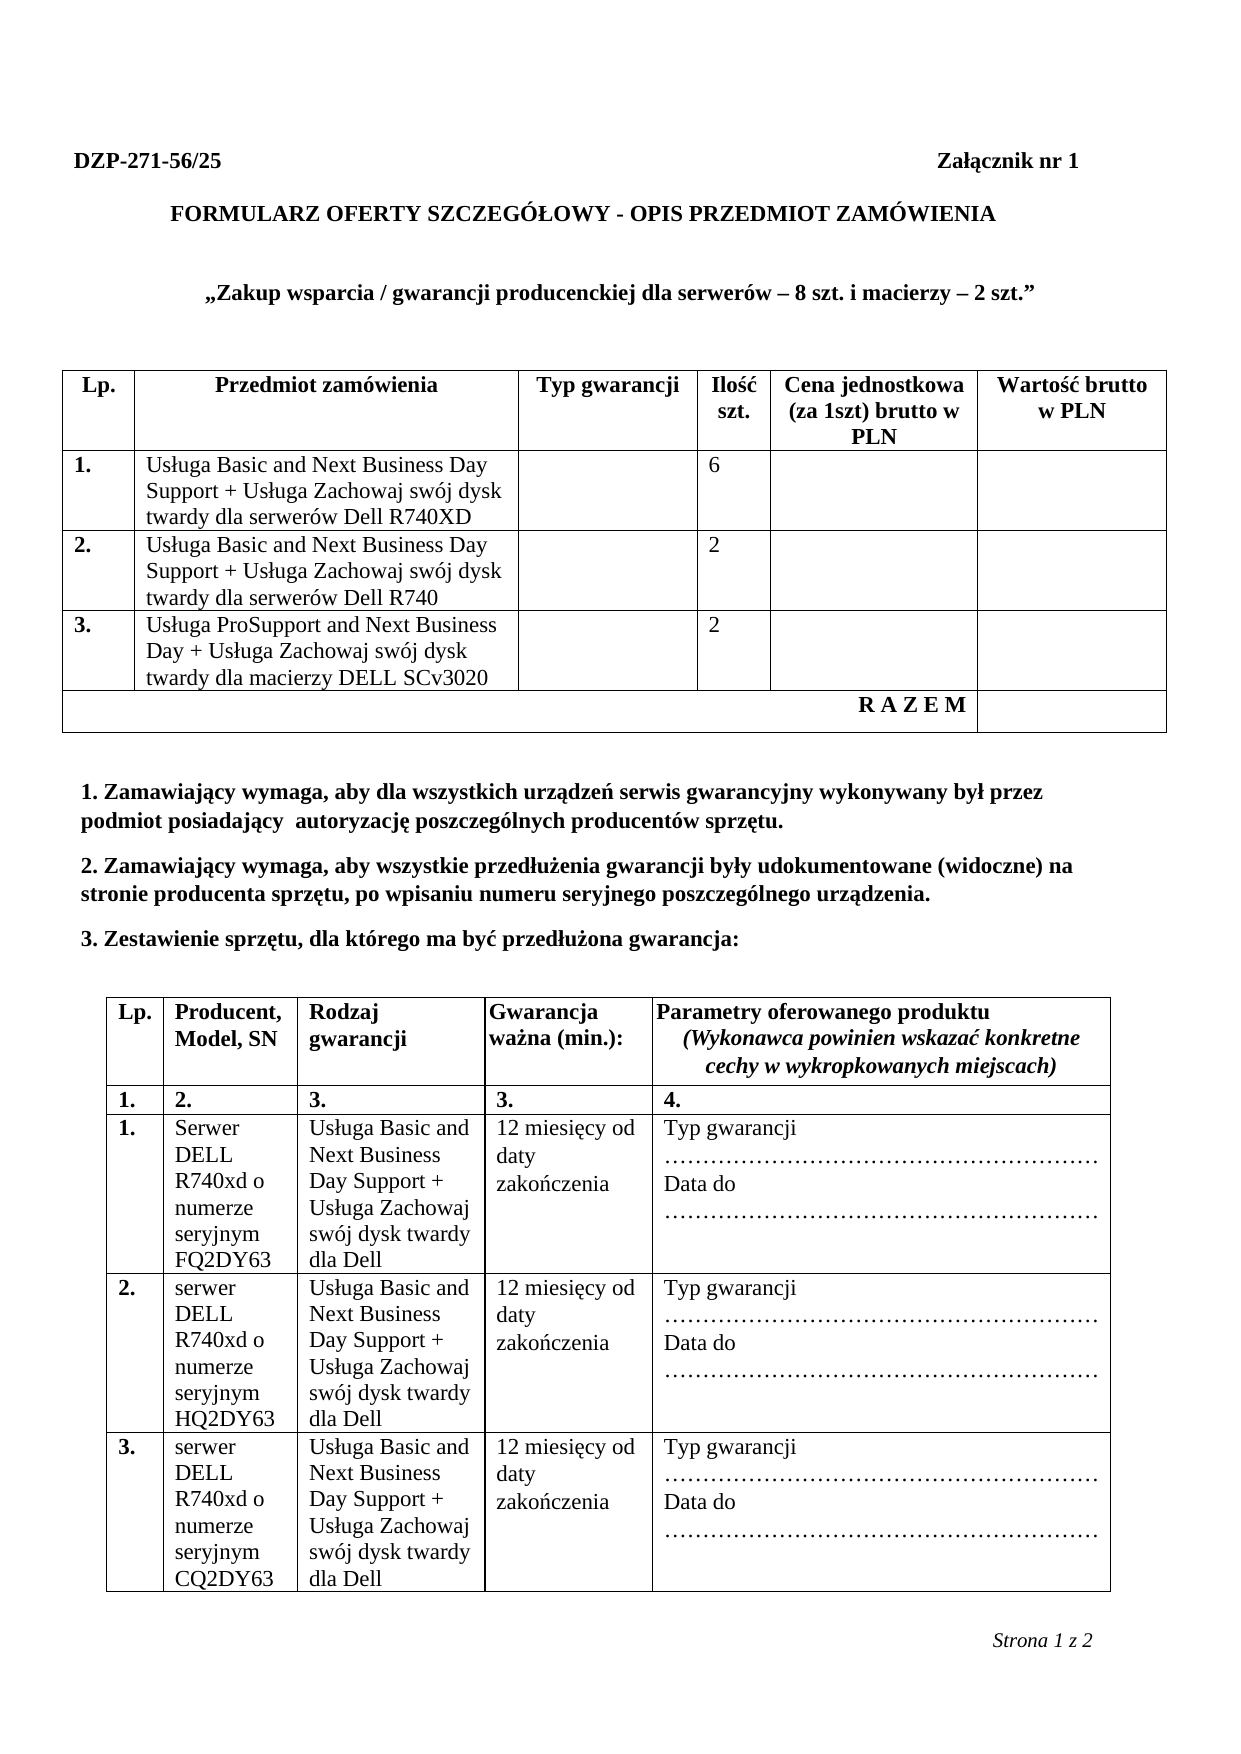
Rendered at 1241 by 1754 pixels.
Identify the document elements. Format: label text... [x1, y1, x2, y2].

table_header Lp. [107, 998, 163, 1085]
table_cell 6 [698, 451, 770, 530]
text „Zakup wsparcia / gwarancji producenckiej dla serwerów – 8 szt. i macierzy – 2 szt.” [148, 279, 1093, 306]
table_cell Usługa Basic and Next Business Day Support + Usługa Zachowaj swój dysk twardy dla Dell [298, 1115, 484, 1273]
table_cell [978, 691, 1166, 732]
table_cell [519, 451, 697, 530]
table_cell [519, 531, 697, 610]
table_cell Serwer DELL R740xd o numerze seryjnym FQ2DY63 [164, 1115, 297, 1273]
table_cell Usługa Basic and Next Business Day Support + Usługa Zachowaj swój dysk twardy dla Dell [298, 1274, 484, 1432]
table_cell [298, 1433, 484, 1591]
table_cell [486, 1433, 652, 1591]
table_cell [978, 451, 1166, 530]
table_header Typ gwarancji [519, 371, 697, 450]
table_cell [978, 611, 1166, 690]
table_cell 2. [107, 1274, 163, 1432]
table_cell 3. [486, 1086, 652, 1113]
table_cell 1. [107, 1086, 163, 1113]
text 2. Zamawiający wymaga, aby wszystkie przedłużenia gwarancji były udokumentowane (widoczne) na stronie producenta sprzętu, po wpisaniu numeru seryjnego poszczególnego urządzenia. [81, 852, 1093, 907]
table_cell 1. [63, 451, 134, 530]
table_cell 3. [107, 1433, 163, 1591]
table_cell [771, 611, 977, 690]
table_cell serwer DELL R740xd o numerze seryjnym CQ2DY63 [164, 1433, 297, 1591]
text 3. Zestawienie sprzętu, dla którego ma być przedłużona gwarancja: [81, 925, 1093, 952]
table_cell [771, 531, 977, 610]
table_header Przedmiot zamówienia [135, 371, 518, 450]
table_cell [771, 451, 977, 530]
table_cell [519, 611, 697, 690]
table_cell serwer DELL R740xd o numerze seryjnym HQ2DY63 [164, 1274, 297, 1432]
table_cell Typ gwarancji ………………………………………………… Data do ………………………………………………… [653, 1115, 1110, 1273]
table_cell 3. [63, 611, 134, 690]
table_header Lp. [63, 371, 134, 450]
table_cell 12 miesięcy od daty zakończenia [486, 1274, 652, 1432]
table_cell 3. [298, 1086, 484, 1113]
table_cell R A Z E M [63, 691, 977, 732]
table_cell [978, 531, 1166, 610]
table_cell Usługa Basic and Next Business Day Support + Usługa Zachowaj swój dysk twardy dla serwerów Dell R740 [135, 531, 518, 610]
text FORMULARZ OFERTY SZCZEGÓŁOWY - OPIS PRZEDMIOT ZAMÓWIENIA [74, 200, 1093, 227]
table_cell Typ gwarancji ………………………………………………… Data do ………………………………………………… [653, 1274, 1110, 1432]
table_header Wartość brutto w PLN [978, 371, 1166, 450]
table_cell Usługa Basic and Next Business Day Support + Usługa Zachowaj swój dysk twardy dla serwerów Dell R740XD [135, 451, 518, 530]
table_header Cena jednostkowa (za 1szt) brutto w PLN [771, 371, 977, 450]
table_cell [653, 1433, 1110, 1591]
table_cell 4. [653, 1086, 1110, 1113]
text DZP-271-56/25 Załącznik nr 1 [74, 148, 1093, 174]
table_cell 2 [698, 531, 770, 610]
table_cell 2 [698, 611, 770, 690]
table_header Parametry oferowanego produktu (Wykonawca powinien wskazać konkretne cechy w wykropkowanych miejscach) [653, 998, 1110, 1085]
table_header Ilość szt. [698, 371, 770, 450]
text 1. Zamawiający wymaga, aby dla wszystkich urządzeń serwis gwarancyjny wykonywany był przez podmiot posiadający autoryzację poszczególnych producentów sprzętu. [81, 778, 1093, 833]
table_cell Usługa ProSupport and Next Business Day + Usługa Zachowaj swój dysk twardy dla macierzy DELL SCv3020 [135, 611, 518, 690]
table_cell 12 miesięcy od daty zakończenia [486, 1115, 652, 1273]
table_header Gwarancja ważna (min.): [486, 998, 652, 1085]
table_cell 2. [63, 531, 134, 610]
table_cell 1. [107, 1115, 163, 1273]
table_cell 2. [164, 1086, 297, 1113]
table_header Rodzaj gwarancji [298, 998, 484, 1085]
table_header Producent, Model, SN [164, 998, 297, 1085]
